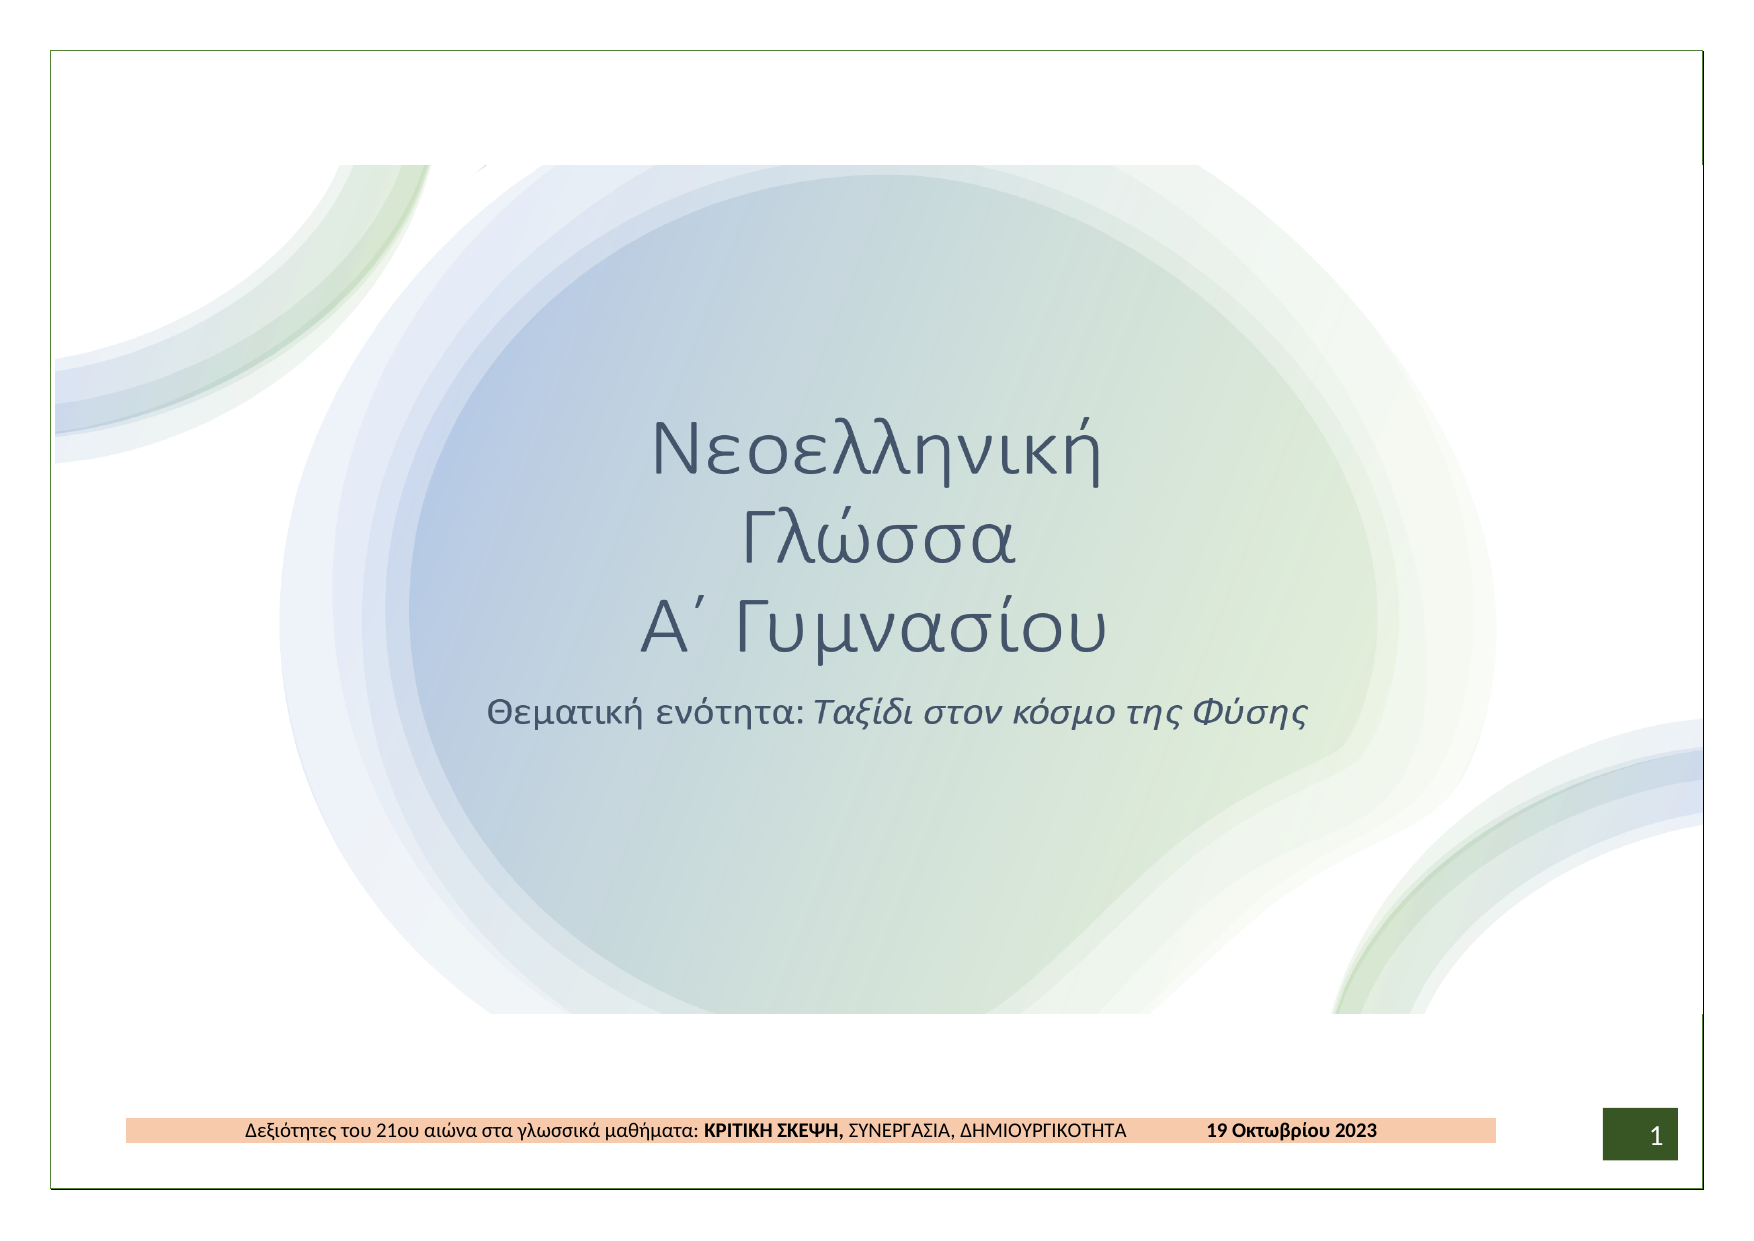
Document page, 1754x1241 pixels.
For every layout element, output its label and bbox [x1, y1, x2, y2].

picture [53, 165, 1703, 1013]
